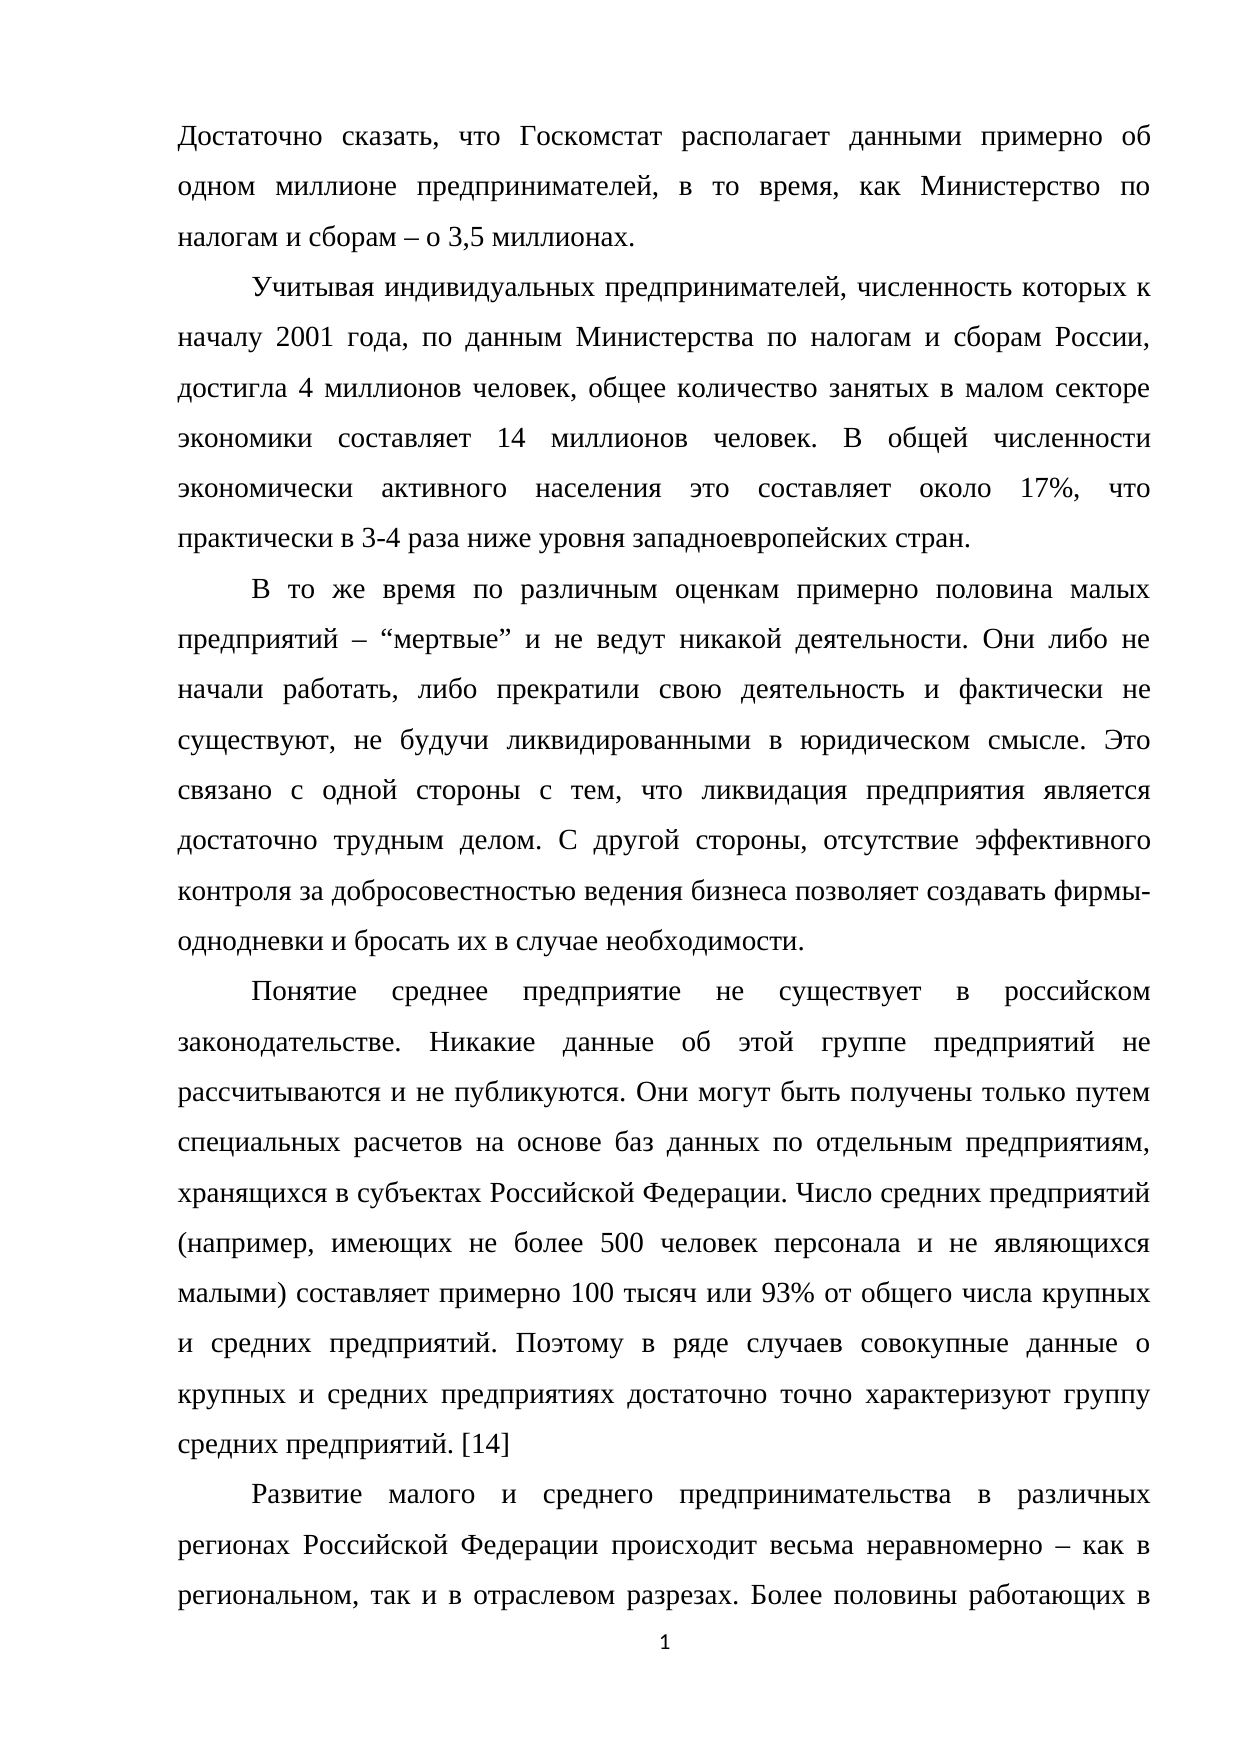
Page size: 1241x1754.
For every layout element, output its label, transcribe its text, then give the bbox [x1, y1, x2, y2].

text В то же время по различным оценкам примерно половина малых предприятий – “мертвые” и не ведут никакой деятельности. Они либо не начали работать, либо прекратили свою деятельность и фактически не существуют, не будучи ликвидированными в юридическом смысле. Это связано с одной стороны с тем, что ликвидация предприятия является достаточно трудным делом. С другой стороны, отсутствие эффективного контроля за добросовестностью ведения бизнеса позволяет создавать фирмы-однодневки и бросать их в случае необходимости. [177, 571, 1152, 957]
text Учитывая индивидуальных предпринимателей, численность которых к началу 2001 года, по данным Министерства по налогам и сборам России, достигла 4 миллионов человек, общее количество занятых в малом секторе экономики составляет 14 миллионов человек. В общей численности экономически активного населения это составляет около 17%, что практически в 3-4 раза ниже уровня западноевропейских стран. [177, 269, 1152, 554]
text Понятие среднее предприятие не существует в российском законодательстве. Никакие данные об этой группе предприятий не рассчитываются и не публикуются. Они могут быть получены только путем специальных расчетов на основе баз данных по отдельным предприятиям, хранящихся в субъектах Российской Федерации. Число средних предприятий (например, имеющих не более 500 человек персонала и не являющихся малыми) составляет примерно 100 тысяч или 93% от общего числа крупных и средних предприятий. Поэтому в ряде случаев совокупные данные о крупных и средних предприятиях достаточно точно характеризуют группу средних предприятий. [14] [177, 973, 1152, 1460]
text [177, 118, 1152, 252]
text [177, 1477, 1152, 1611]
